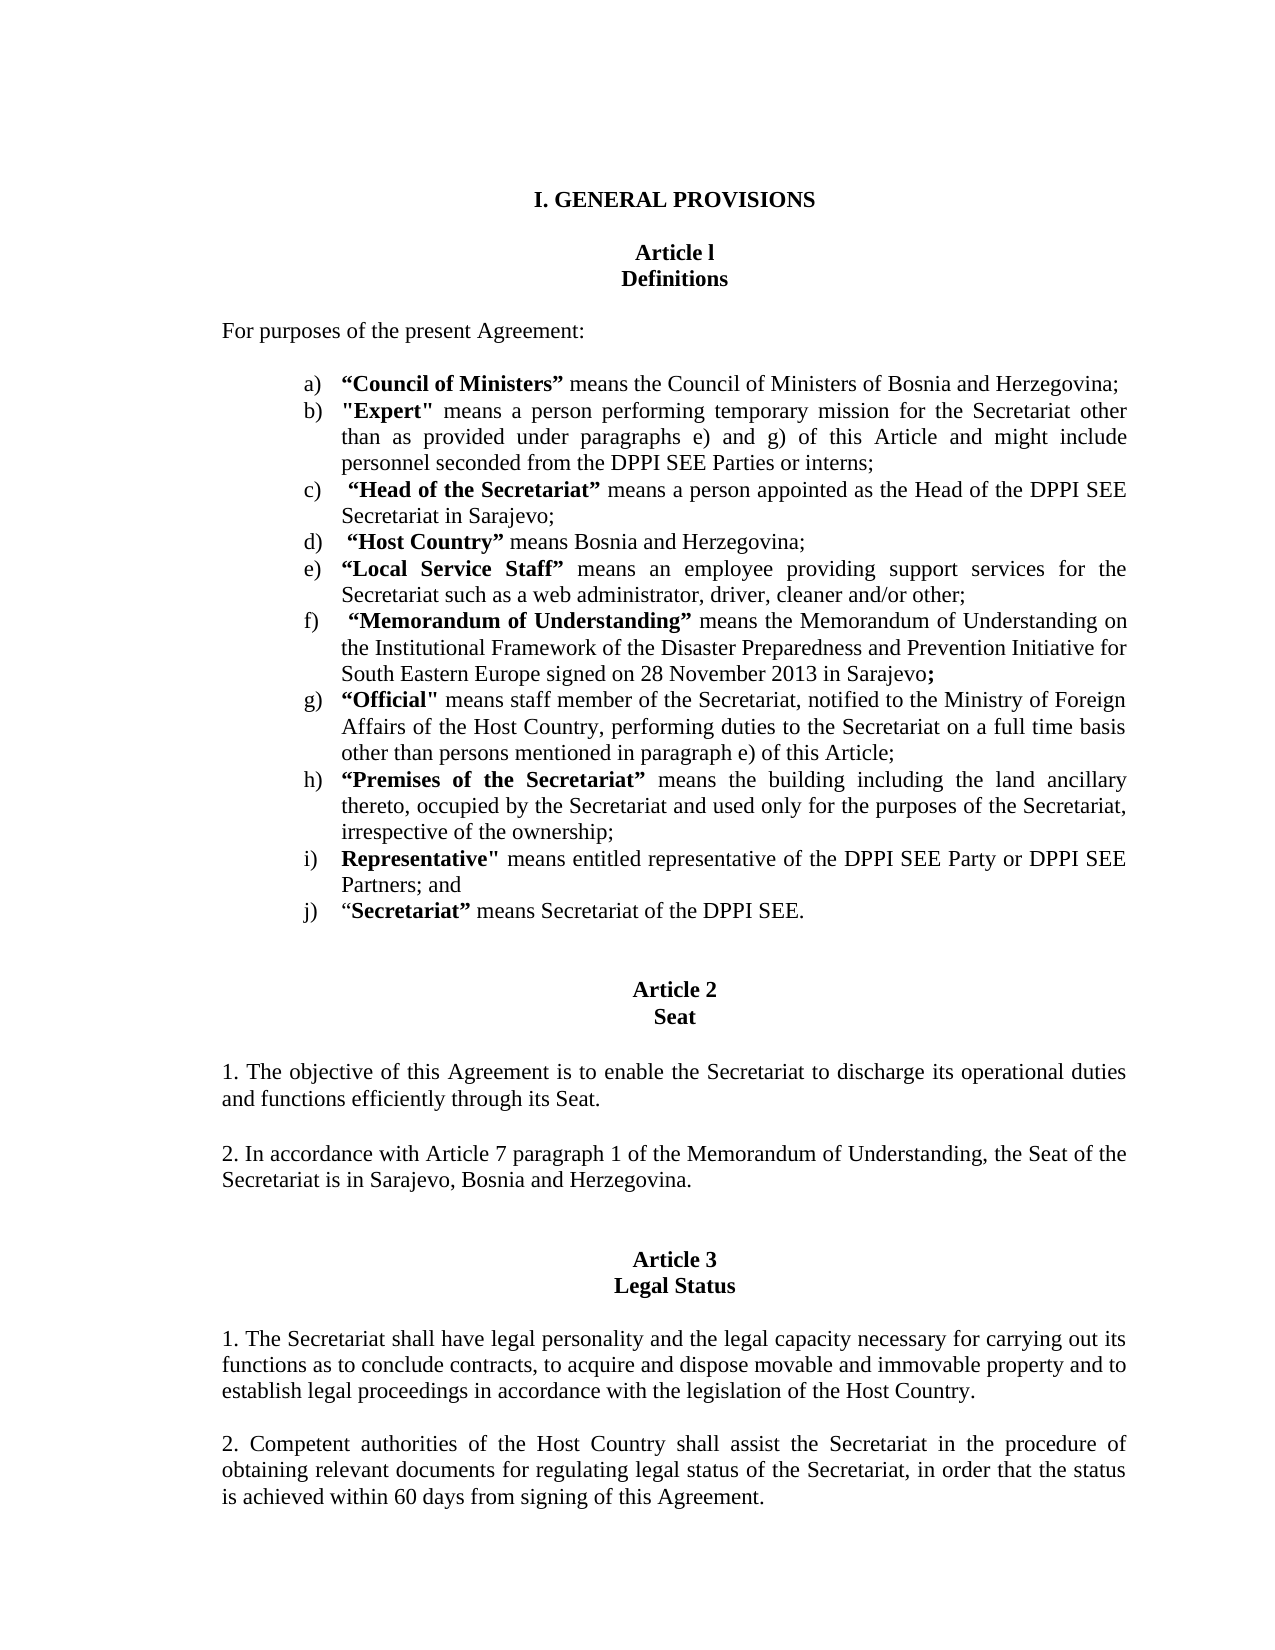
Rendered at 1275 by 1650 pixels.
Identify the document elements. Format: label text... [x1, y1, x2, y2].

text 2. Competent authorities of the Host Country shall assist the Secretariat in the procedure of obtaining relevant documents for regulating legal status of the Secretariat, in order that the status is achieved within 60 days from signing of this Agreement. [222, 1430, 1128, 1509]
list “Host Country” means Bosnia and Herzegovina; [303, 528, 1128, 555]
list “Local Service Staff” means an employee providing support services for the Secretariat such as a web administrator, driver, cleaner and/or other; [303, 555, 1128, 607]
text Legal Status [222, 1272, 1128, 1298]
text Article 3 [222, 1246, 1128, 1272]
list “Official" means staff member of the Secretariat, notified to the Ministry of Foreign Affairs of the Host Country, performing duties to the Secretariat on a full time basis other than persons mentioned in paragraph e) of this Article; [303, 687, 1128, 766]
text 1. The objective of this Agreement is to enable the Secretariat to discharge its operational duties and functions efficiently through its Seat. [222, 1058, 1128, 1111]
list "Expert" means a person performing temporary mission for the Secretariat other than as provided under paragraphs e) and g) of this Article and might include personnel seconded from the DPPI SEE Parties or interns; [303, 397, 1128, 476]
text Definitions [222, 265, 1128, 291]
list “Premises of the Secretariat” means the building including the land ancillary thereto, occupied by the Secretariat and used only for the purposes of the Secretariat, irrespective of the ownership; [303, 766, 1128, 845]
text Article l [222, 238, 1128, 265]
list Representative" means entitled representative of the DPPI SEE Party or DPPI SEE Partners; and [303, 845, 1128, 897]
list “Head of the Secretariat” means a person appointed as the Head of the DPPI SEE Secretariat in Sarajevo; [303, 476, 1128, 528]
list “Council of Ministers” means the Council of Ministers of Bosnia and Herzegovina; [303, 370, 1128, 397]
text 2. In accordance with Article 7 paragraph 1 of the Memorandum of Understanding, the Seat of the Secretariat is in Sarajevo, Bosnia and Herzegovina. [222, 1140, 1128, 1193]
text Article 2 [222, 976, 1128, 1003]
text I. GENERAL PROVISIONS [222, 186, 1128, 212]
text Seat [222, 1003, 1128, 1029]
list “Secretariat” means Secretariat of the DPPI SEE. [303, 897, 1128, 924]
text For purposes of the present Agreement: [222, 318, 1128, 344]
text 1. The Secretariat shall have legal personality and the legal capacity necessary for carrying out its functions as to conclude contracts, to acquire and dispose movable and immovable property and to establish legal proceedings in accordance with the legislation of the Host Country. [222, 1325, 1128, 1404]
list “Memorandum of Understanding” means the Memorandum of Understanding on the Institutional Framework of the Disaster Preparedness and Prevention Initiative for South Eastern Europe signed on 28 November 2013 in Sarajevo; [304, 607, 1128, 687]
